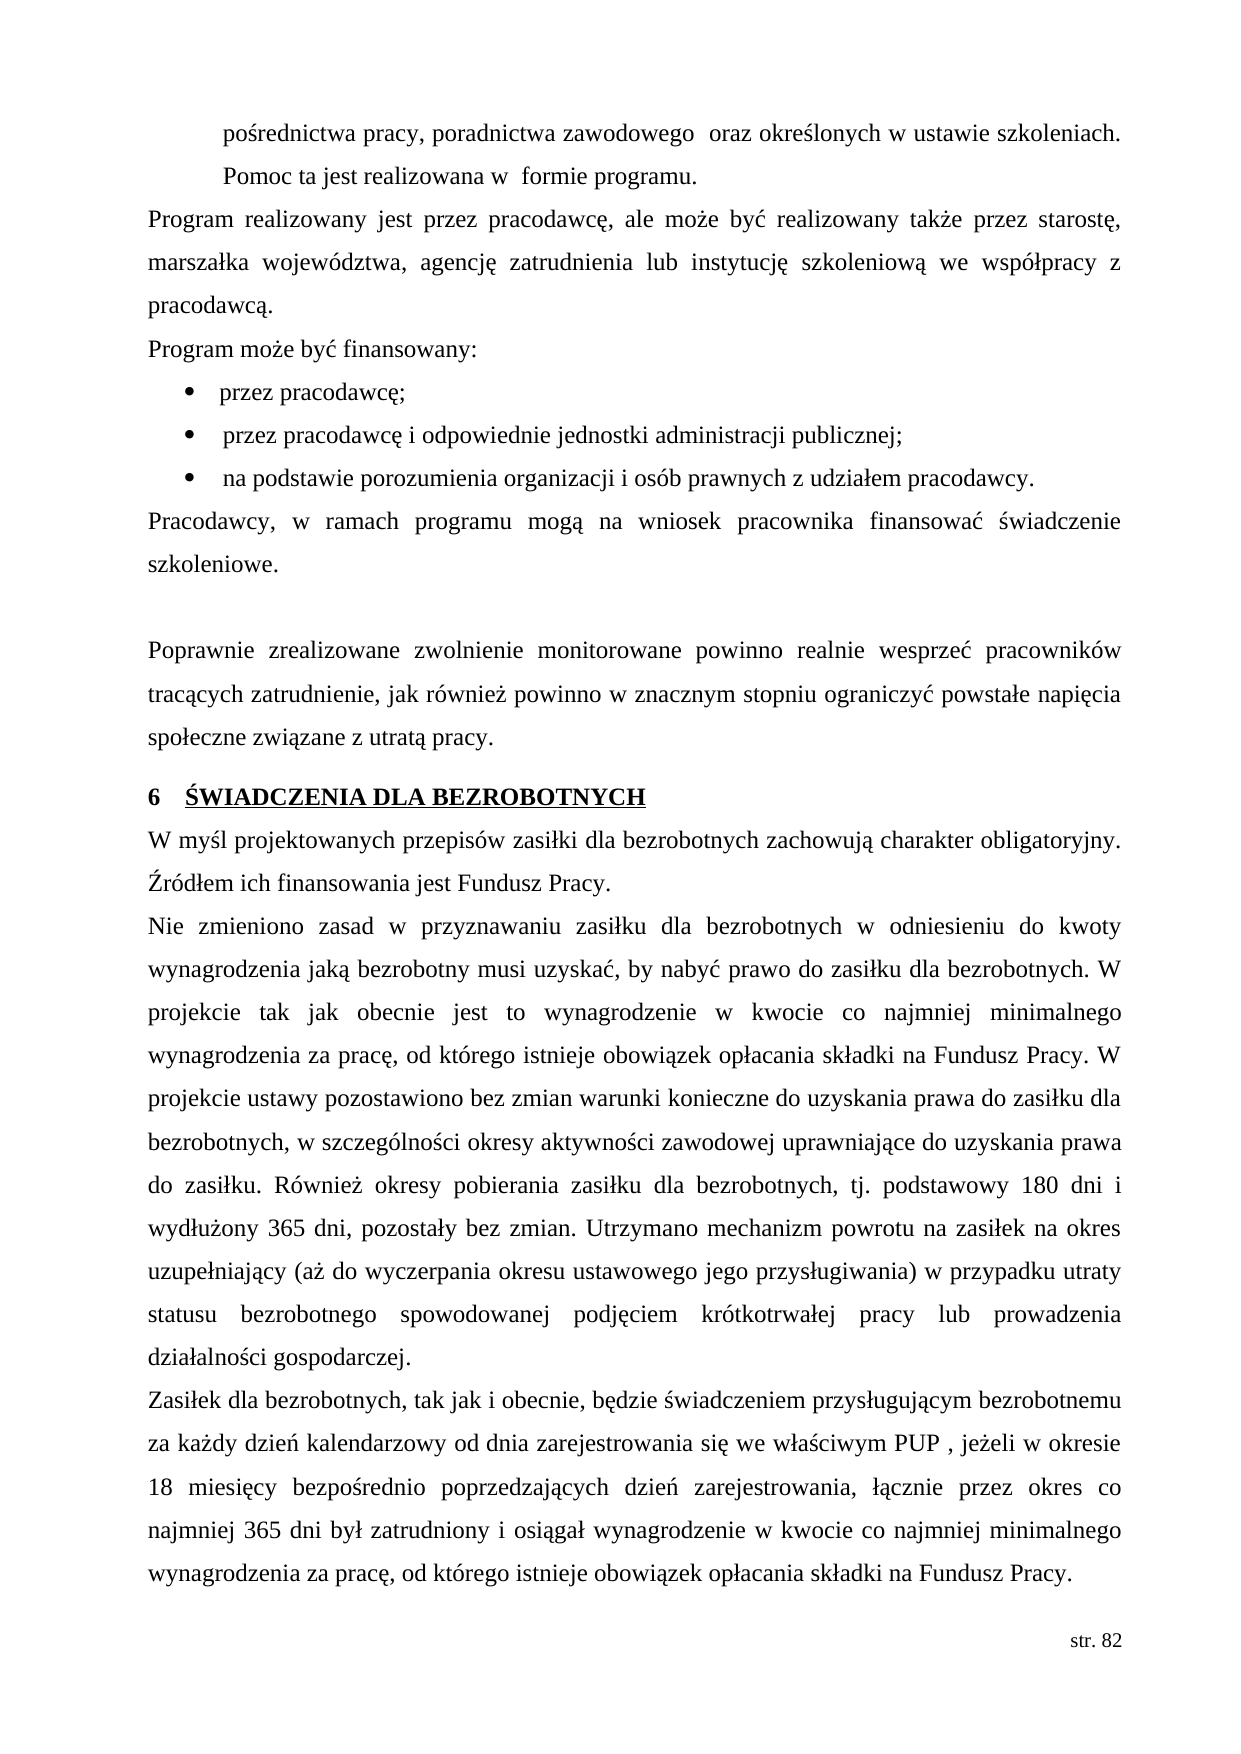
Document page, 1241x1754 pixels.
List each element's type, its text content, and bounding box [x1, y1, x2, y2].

text Nie zmieniono zasad w przyznawaniu zasiłku dla bezrobotnych w odniesieniu do kwoty wynagrodzenia jaką bezrobotny musi uzyskać, by nabyć prawo do zasiłku dla bezrobotnych. W projekcie tak jak obecnie jest to wynagrodzenie w kwocie co najmniej minimalnego wynagrodzenia za pracę, od którego istnieje obowiązek opłacania składki na Fundusz Pracy. W projekcie ustawy pozostawiono bez zmian warunki konieczne do uzyskania prawa do zasiłku dla bezrobotnych, w szczególności okresy aktywności zawodowej uprawniające do uzyskania prawa do zasiłku. Również okresy pobierania zasiłku dla bezrobotnych, tj. podstawowy 180 dni i wydłużony 365 dni, pozostały bez zmian. Utrzymano mechanizm powrotu na zasiłek na okres uzupełniający (aż do wyczerpania okresu ustawowego jego przysługiwania) w przypadku utraty statusu bezrobotnego spowodowanej podjęciem krótkotrwałej pracy lub prowadzenia działalności gospodarczej. [148, 911, 1122, 1371]
text Zasiłek dla bezrobotnych, tak jak i obecnie, będzie świadczeniem przysługującym bezrobotnemu za każdy dzień kalendarzowy od dnia zarejestrowania się we właściwym PUP , jeżeli w okresie 18 miesięcy bezpośrednio poprzedzających dzień zarejestrowania, łącznie przez okres co najmniej 365 dni był zatrudniony i osiągał wynagrodzenie w kwocie co najmniej minimalnego wynagrodzenia za pracę, od którego istnieje obowiązek opłacania składki na Fundusz Pracy. [148, 1385, 1122, 1587]
text W myśl projektowanych przepisów zasiłki dla bezrobotnych zachowują charakter obligatoryjny. Źródłem ich finansowania jest Fundusz Pracy. [148, 825, 1122, 897]
text Program może być finansowany: [148, 334, 1122, 362]
list na podstawie porozumienia organizacji i osób prawnych z udziałem pracodawcy. [185, 463, 1122, 492]
subtitle ŚWIADCZENIA DLA BEZROBOTNYCH [148, 782, 1122, 810]
text Pracodawcy, w ramach programu mogą na wniosek pracownika finansować świadczenie szkoleniowe. [148, 506, 1122, 578]
list przez pracodawcę i odpowiednie jednostki administracji publicznej; [185, 420, 1122, 449]
list przez pracodawcę; [185, 377, 1122, 406]
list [185, 118, 1122, 190]
text Program realizowany jest przez pracodawcę, ale może być realizowany także przez starostę, marszałka województwa, agencję zatrudnienia lub instytucję szkoleniową we współpracy z pracodawcą. [148, 204, 1122, 319]
text Poprawnie zrealizowane zwolnienie monitorowane powinno realnie wesprzeć pracowników tracących zatrudnienie, jak również powinno w znacznym stopniu ograniczyć powstałe napięcia społeczne związane z utratą pracy. [148, 636, 1122, 751]
